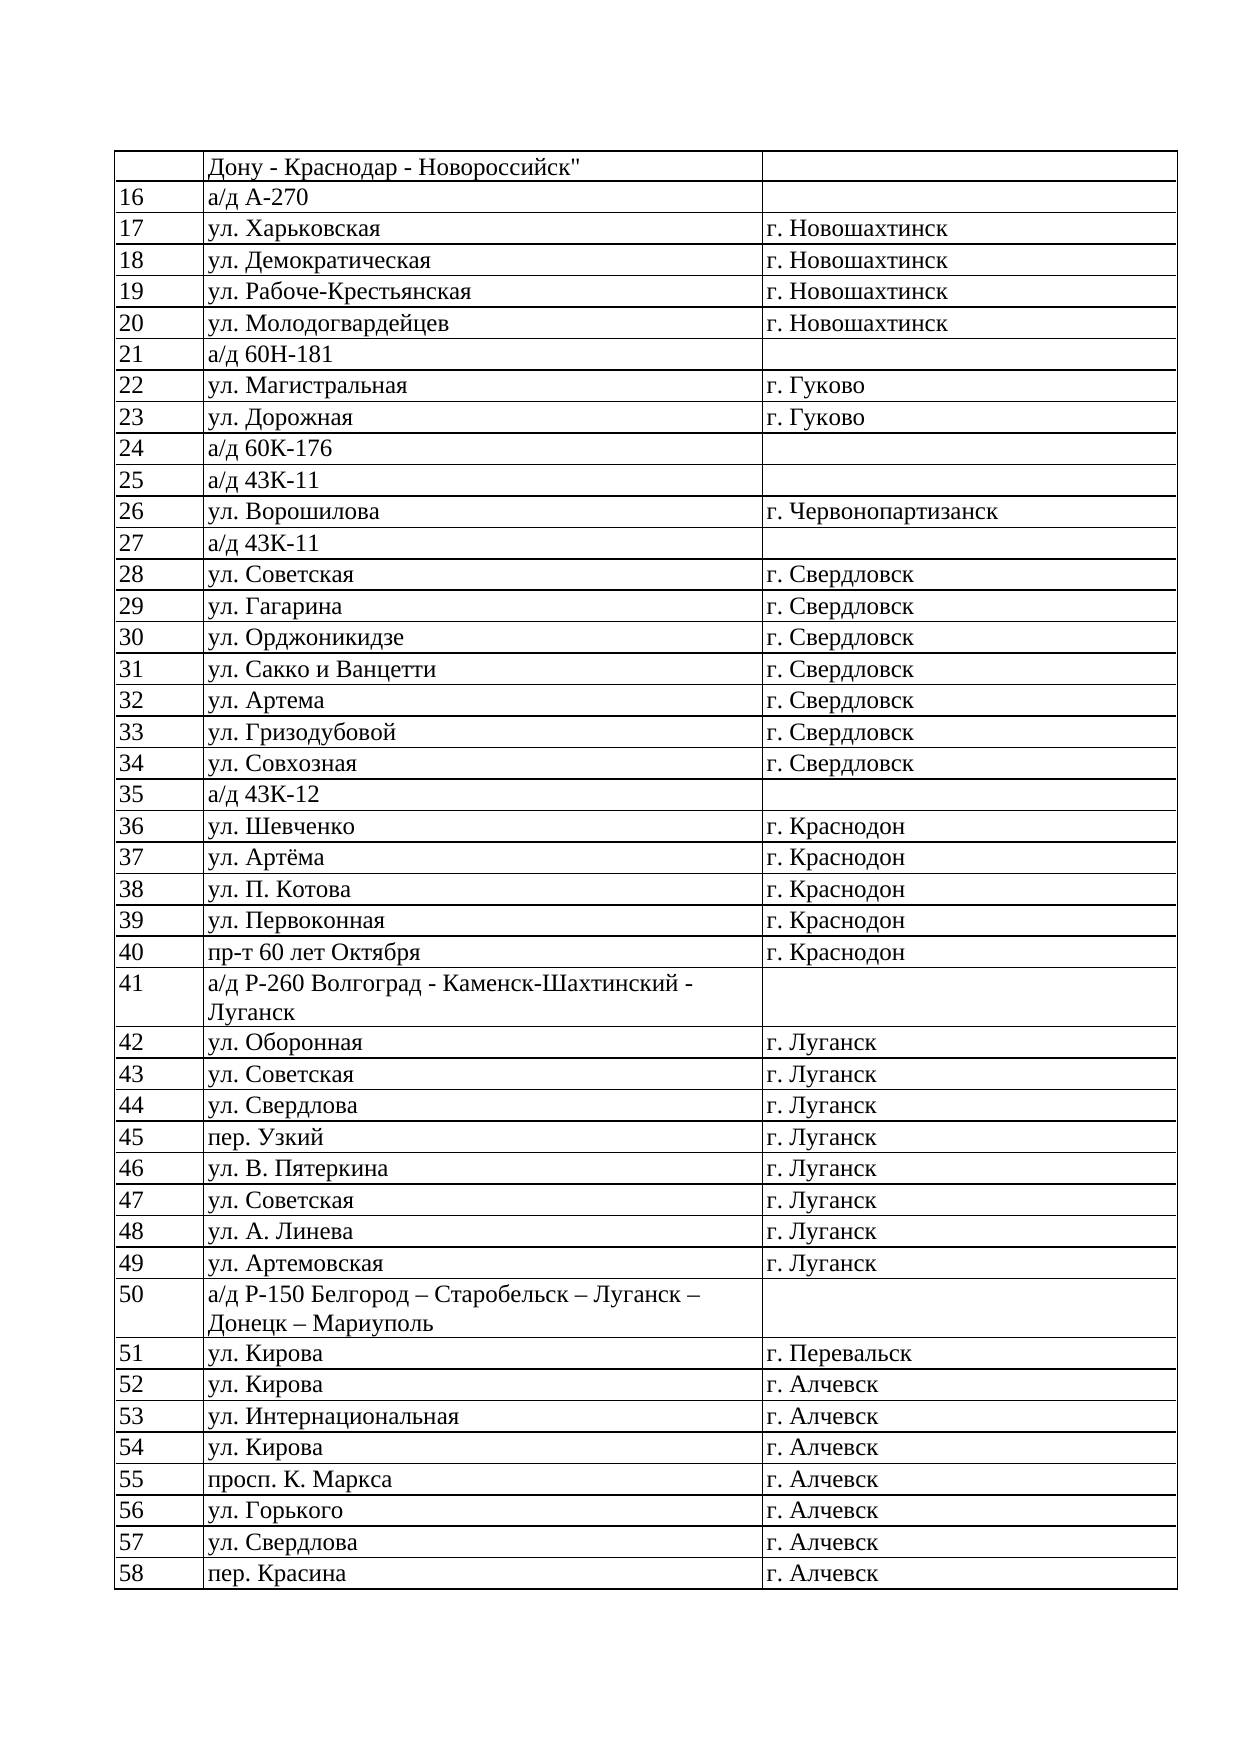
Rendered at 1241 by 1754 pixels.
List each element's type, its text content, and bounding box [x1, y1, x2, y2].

table_cell 43 [115, 1058, 203, 1089]
table_cell 55 [115, 1464, 203, 1494]
table_cell г. Алчевск [763, 1400, 1177, 1431]
table_cell г. Червонопартизанск [763, 495, 1177, 526]
table_cell г. Луганск [763, 1120, 1177, 1152]
table_cell 22 [115, 370, 203, 401]
table_cell г. Свердловск [763, 621, 1177, 652]
table_cell ул. Артема [204, 685, 762, 715]
table_cell [763, 464, 1177, 495]
table_cell ул. Свердлова [204, 1090, 762, 1120]
table_cell г. Алчевск [763, 1525, 1177, 1557]
table_cell ул. Интернациональная [204, 1401, 762, 1431]
table_cell 42 [115, 1027, 203, 1057]
table_cell а/д Р-260 Волгоград - Каменск-Шахтинский - Луганск [204, 968, 762, 1026]
table_cell а/д 60Н-181 [204, 339, 762, 369]
table_cell г. Алчевск [763, 1494, 1177, 1525]
table_cell г. Краснодон [763, 873, 1177, 904]
table_cell г. Краснодон [763, 841, 1177, 872]
table_cell 32 [115, 685, 203, 715]
table_cell ул. В. Пятеркина [204, 1153, 762, 1183]
table_cell г. Гуково [763, 401, 1177, 432]
table_cell г. Свердловск [763, 715, 1177, 747]
table_cell г. Краснодон [763, 935, 1177, 967]
table_cell ул. Горького [204, 1496, 762, 1525]
table_cell 21 [115, 339, 203, 369]
table_cell [763, 1278, 1177, 1337]
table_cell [204, 152, 762, 180]
table_cell 44 [115, 1090, 203, 1120]
table_cell [763, 778, 1177, 809]
table_cell 35 [115, 779, 203, 809]
table_cell просп. К. Маркса [204, 1464, 762, 1494]
table_cell г. Луганск [763, 1057, 1177, 1089]
table_cell [763, 526, 1177, 558]
table_cell 50 [115, 1279, 203, 1337]
table_cell [763, 432, 1177, 463]
table_cell г. Краснодон [763, 810, 1177, 841]
table_cell ул. Рабоче-Крестьянская [204, 276, 762, 306]
table_cell ул. Советская [204, 560, 762, 589]
table_cell 15 [115, 152, 203, 180]
table_cell г. Луганск [763, 1215, 1177, 1246]
table_cell г. Свердловск [763, 652, 1177, 684]
table_cell ул. Кирова [204, 1338, 762, 1368]
table_cell 49 [115, 1247, 203, 1277]
table_cell г. Луганск [763, 1089, 1177, 1120]
table_cell г. Свердловск [763, 747, 1177, 778]
table_cell [763, 180, 1177, 212]
table_cell г. Луганск [763, 1152, 1177, 1183]
table_cell 37 [115, 842, 203, 872]
table_cell 20 [115, 307, 203, 338]
table_cell пер. Красина [204, 1558, 762, 1588]
table_cell 56 [115, 1495, 203, 1525]
table_cell г. Алчевск [763, 1431, 1177, 1462]
table_cell 28 [115, 559, 203, 589]
table_cell 34 [115, 748, 203, 778]
table_cell ул. А. Линева [204, 1216, 762, 1246]
table_cell 36 [115, 811, 203, 841]
table_cell [763, 967, 1177, 1026]
table_cell г. Перевальск [763, 1337, 1177, 1368]
table_cell пр-т 60 лет Октября [204, 937, 762, 967]
table_cell ул. Гагарина [204, 591, 762, 621]
table_cell г. Свердловск [763, 558, 1177, 589]
table_cell 18 [115, 244, 203, 275]
table_cell ул. Сакко и Ванцетти [204, 654, 762, 684]
table_cell 53 [115, 1401, 203, 1431]
table_cell ул. Кирова [204, 1433, 762, 1462]
table_cell 51 [115, 1338, 203, 1368]
table_cell а/д 43К-12 [204, 780, 762, 809]
table_cell 38 [115, 874, 203, 904]
table_cell г. Алчевск [763, 1368, 1177, 1399]
table_cell г. Алчевск [763, 1557, 1177, 1588]
table_cell г. Свердловск [763, 589, 1177, 621]
table_cell г. Луганск [763, 1026, 1177, 1057]
table_cell ул. Магистральная [204, 371, 762, 401]
table_cell г. Новошахтинск [763, 275, 1177, 306]
table_cell 23 [115, 402, 203, 432]
table_cell 33 [115, 716, 203, 747]
table_cell ул. Ворошилова [204, 497, 762, 526]
table_cell г. Новошахтинск [763, 212, 1177, 243]
table_cell г. Новошахтинск [763, 243, 1177, 275]
table_cell 57 [115, 1526, 203, 1557]
table_cell 58 [115, 1558, 203, 1588]
table_cell 25 [115, 465, 203, 495]
table_cell 39 [115, 905, 203, 935]
table_cell 17 [115, 213, 203, 243]
table_cell ул. П. Котова [204, 874, 762, 904]
table_cell а/д 43К-11 [204, 465, 762, 495]
table_cell 30 [115, 622, 203, 652]
table_cell г. Свердловск [763, 684, 1177, 715]
table_cell 47 [115, 1184, 203, 1214]
table_cell г. Луганск [763, 1246, 1177, 1277]
table_cell ул. Артемовская [204, 1248, 762, 1277]
table_cell ул. Гризодубовой [204, 717, 762, 747]
table_cell ул. Оборонная [204, 1027, 762, 1057]
table_cell 24 [115, 433, 203, 463]
table_cell 45 [115, 1121, 203, 1152]
table_cell ул. Демократическая [204, 245, 762, 275]
table_cell ул. Дорожная [204, 402, 762, 432]
table_cell 31 [115, 653, 203, 684]
table_cell 16 [115, 181, 203, 212]
table_cell 29 [115, 590, 203, 621]
table_cell ул. Первоконная [204, 906, 762, 935]
table_cell ул. Молодогвардейцев [204, 308, 762, 338]
table_cell пер. Узкий [204, 1122, 762, 1152]
table_cell ул. Советская [204, 1185, 762, 1214]
table_cell г. Гуково [763, 369, 1177, 401]
table_cell г. Алчевск [763, 1463, 1177, 1494]
table_cell ул. Артёма [204, 843, 762, 872]
table_cell 19 [115, 276, 203, 306]
table_cell ул. Свердлова [204, 1527, 762, 1557]
table_cell 52 [115, 1369, 203, 1399]
table_cell 48 [115, 1216, 203, 1246]
table_cell а/д 60К-176 [204, 434, 762, 463]
table_cell 27 [115, 528, 203, 558]
table_cell 26 [115, 496, 203, 526]
table_cell г. Луганск [763, 1183, 1177, 1214]
table_cell [763, 152, 1177, 180]
table_cell ул. Совхозная [204, 748, 762, 778]
table_cell 54 [115, 1432, 203, 1462]
table_cell [763, 338, 1177, 369]
table_cell ул. Советская [204, 1059, 762, 1089]
table_cell ул. Кирова [204, 1370, 762, 1399]
table_cell г. Краснодон [763, 904, 1177, 935]
table_cell ул. Шевченко [204, 811, 762, 841]
table_cell ул. Орджоникидзе [204, 622, 762, 652]
table_cell ул. Харьковская [204, 213, 762, 243]
table_cell 40 [115, 936, 203, 967]
table_cell 41 [115, 968, 203, 1026]
table_cell а/д 43К-11 [204, 528, 762, 558]
table_cell а/д Р-150 Белгород – Старобельск – Луганск – Донецк – Мариуполь [204, 1279, 762, 1337]
table_cell г. Новошахтинск [763, 306, 1177, 338]
table_cell 46 [115, 1153, 203, 1183]
table_cell а/д А-270 [204, 182, 762, 212]
